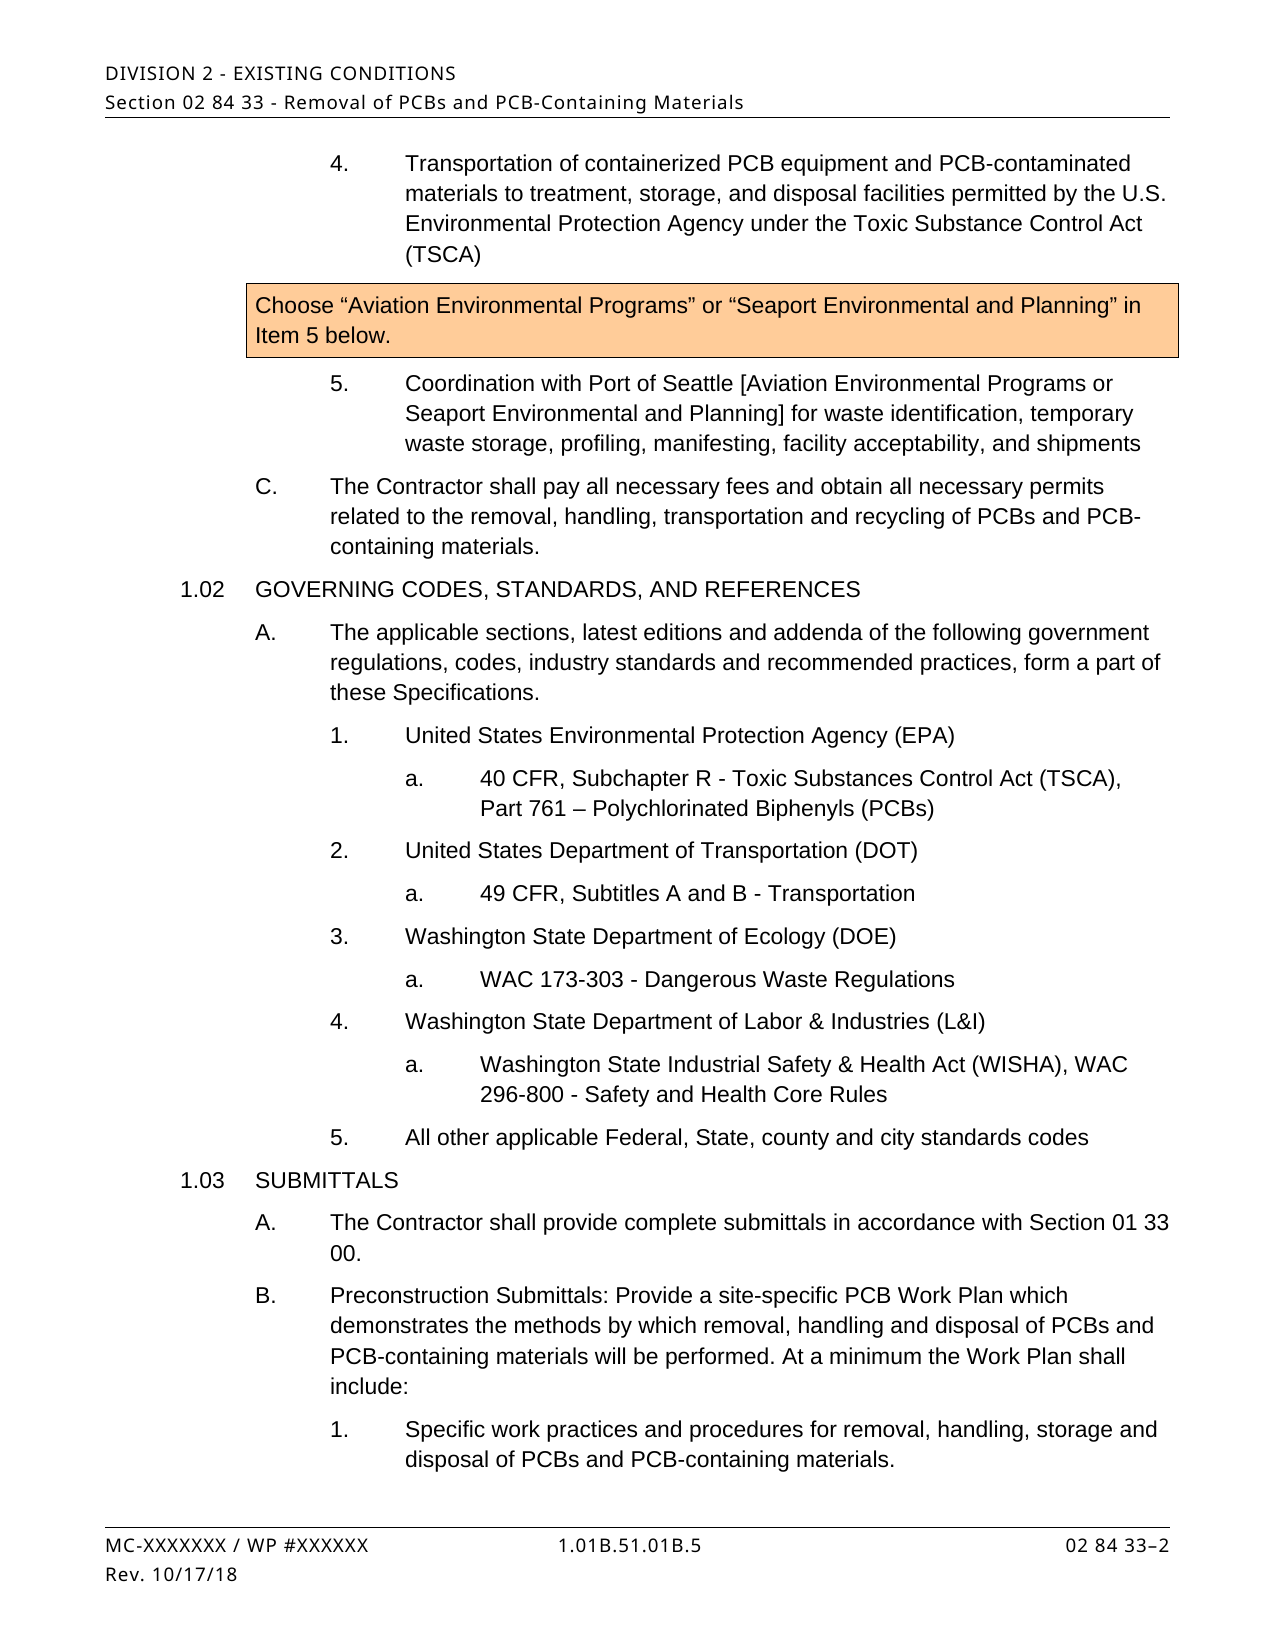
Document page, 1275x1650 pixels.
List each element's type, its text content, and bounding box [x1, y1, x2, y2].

list GOVERNING CODES, STANDARDS, AND REFERENCES [180, 576, 1170, 602]
list Coordination with Port of Seattle [Aviation Environmental Programs or Seaport Environmental and Planning] for waste identification, temporary waste storage, profiling, manifesting, facility acceptability, and shipments [330, 370, 1170, 457]
list The Contractor shall pay all necessary fees and obtain all necessary permits related to the removal, handling, transportation and recycling of PCBs and PCB-containing materials. [255, 473, 1170, 560]
list Preconstruction Submittals: Provide a site-specific PCB Work Plan which demonstrates the methods by which removal, handling and disposal of PCBs and PCB-containing materials will be performed. At a minimum the Work Plan shall include: [255, 1282, 1170, 1399]
list Washington State Department of Ecology (DOE) [330, 923, 1170, 949]
list 49 CFR, Subtitles A and B - Transportation [405, 880, 1170, 907]
list The applicable sections, latest editions and addenda of the following government regulations, codes, industry standards and recommended practices, form a part of these Specifications. [255, 619, 1170, 706]
list United States Environmental Protection Agency (EPA) [330, 722, 1170, 748]
list All other applicable Federal, State, county and city standards codes [330, 1124, 1170, 1150]
list United States Department of Transportation (DOT) [330, 837, 1170, 864]
list WAC 173-303 - Dangerous Waste Regulations [405, 966, 1170, 992]
list Washington State Department of Labor & Industries (L&I) [330, 1008, 1170, 1035]
list Washington State Industrial Safety & Health Act (WISHA), WAC 296-800 - Safety and Health Core Rules [405, 1051, 1170, 1108]
text Choose “Aviation Environmental Programs” or “Seaport Environmental and Planning” in Item 5 below. [247, 284, 1178, 357]
list 40 CFR, Subchapter R - Toxic Substances Control Act (TSCA), Part 761 – Polychlorinated Biphenyls (PCBs) [405, 764, 1170, 821]
list SUBMITTALS [180, 1167, 1170, 1193]
list Specific work practices and procedures for removal, handling, storage and disposal of PCBs and PCB-containing materials. [330, 1416, 1170, 1472]
list Transportation of containerized PCB equipment and PCB-contaminated materials to treatment, storage, and disposal facilities permitted by the U.S. Environmental Protection Agency under the Toxic Substance Control Act (TSCA) [330, 150, 1170, 267]
list The Contractor shall provide complete submittals in accordance with Section 01 33 00. [255, 1209, 1170, 1266]
